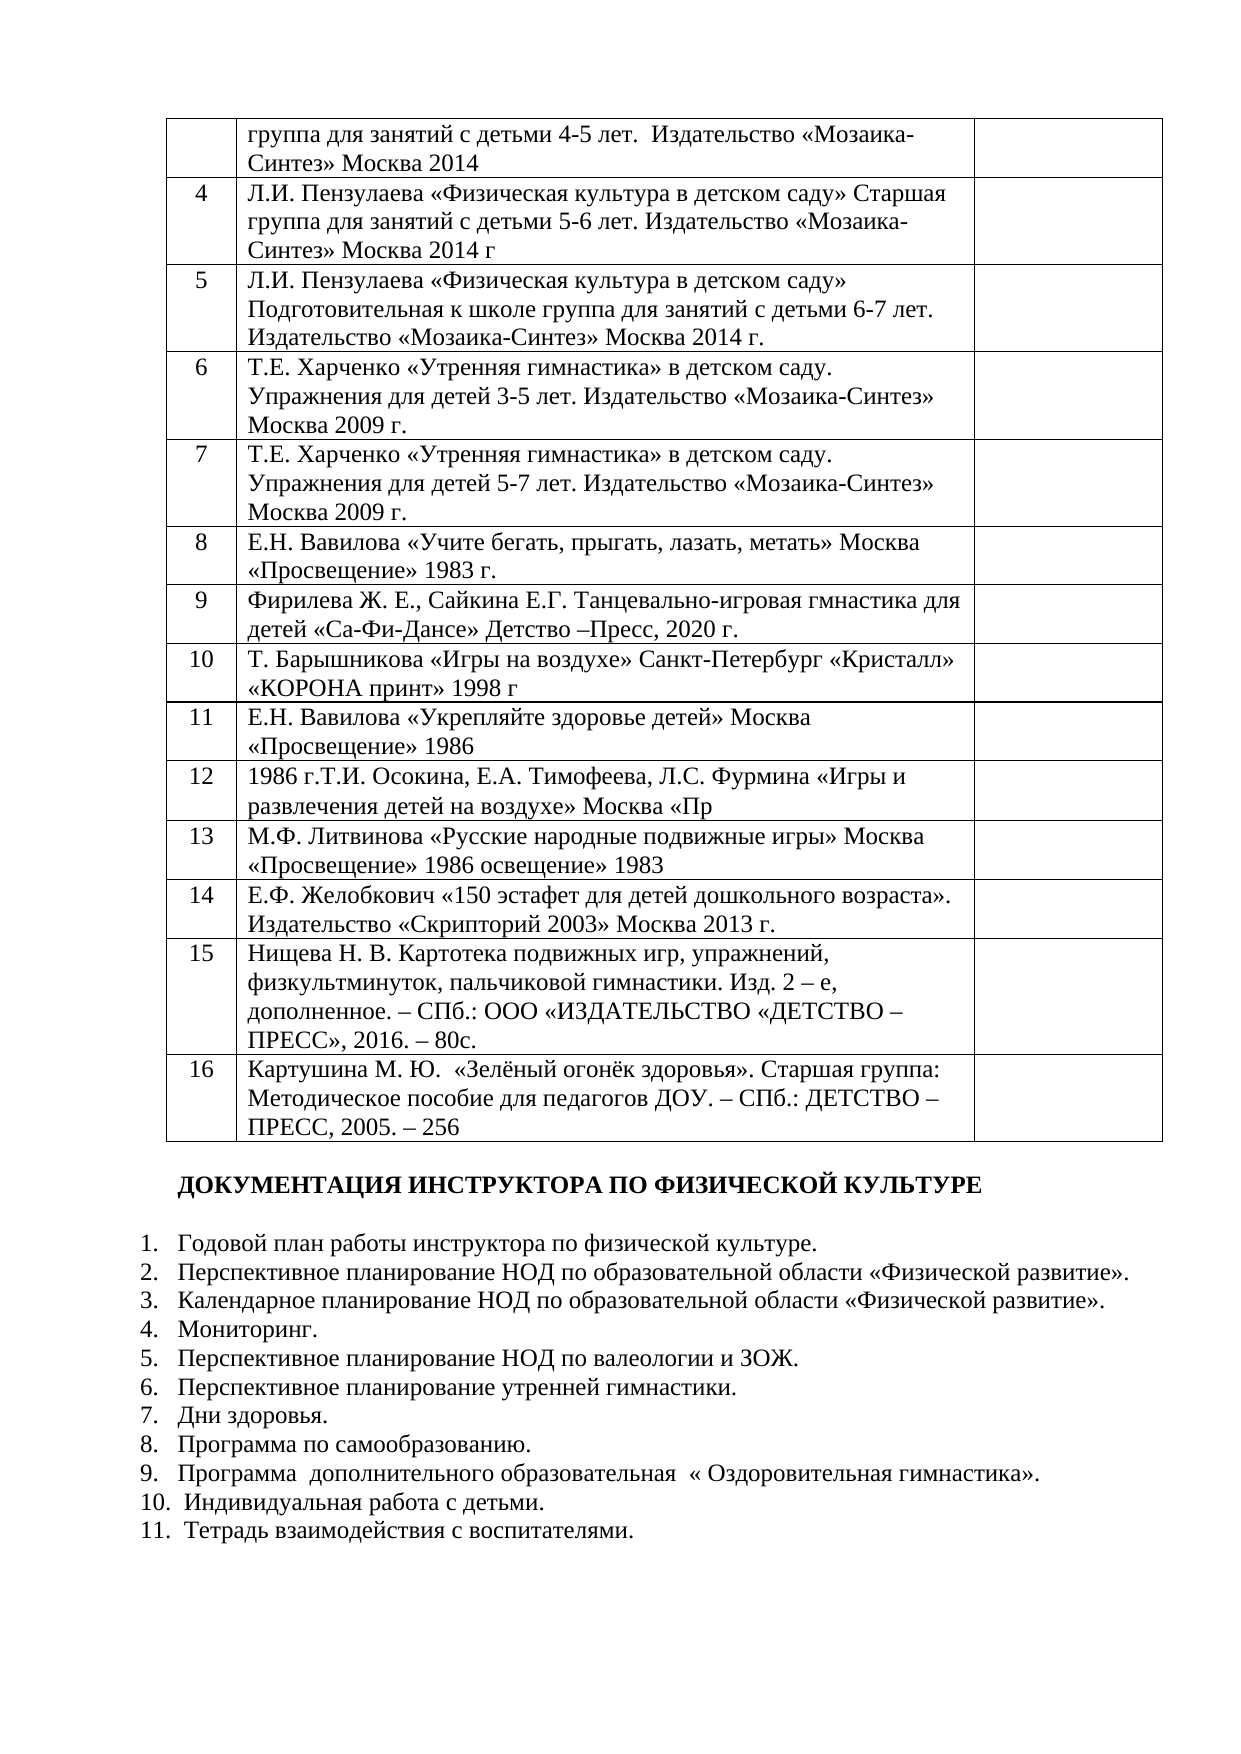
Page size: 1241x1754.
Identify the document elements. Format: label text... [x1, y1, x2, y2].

list Мониторинг. [140, 1314, 1152, 1343]
table_cell [975, 440, 1162, 526]
table_cell 7 [167, 440, 236, 526]
table_cell 10 [167, 644, 236, 701]
table_cell 9 [167, 585, 236, 643]
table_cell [237, 119, 974, 177]
table_cell [975, 352, 1162, 438]
table_cell [975, 265, 1162, 351]
table_cell [975, 761, 1162, 820]
table_cell 12 [167, 761, 236, 820]
table_cell 15 [167, 939, 236, 1053]
list Перспективное планирование НОД по валеологии и ЗОЖ. [140, 1343, 1152, 1372]
table_cell [975, 703, 1162, 760]
table_cell [975, 821, 1162, 879]
table_cell [975, 178, 1162, 264]
table_cell 6 [167, 352, 236, 438]
table_cell [975, 527, 1162, 584]
table_cell Фирилева Ж. Е., Сайкина Е.Г. Танцевально-игровая гмнастика для детей «Са-Фи-Дансе» Детство –Пресс, 2020 г. [237, 585, 974, 643]
list Перспективное планирование НОД по образовательной области «Физической развитие». [140, 1257, 1152, 1286]
table_cell Е.Ф. Желобкович «150 эстафет для детей дошкольного возраста». Издательство «Скрипторий 2003» Москва 2013 г. [237, 880, 974, 937]
table_cell 14 [167, 880, 236, 937]
table_cell [975, 119, 1162, 177]
table_cell 16 [167, 1055, 236, 1141]
table_cell 3 [167, 119, 236, 177]
table_cell Картушина М. Ю. «Зелёный огонёк здоровья». Старшая группа: Методическое пособие для педагогов ДОУ. – СПб.: ДЕТСТВО – ПРЕСС, 2005. – 256 [237, 1055, 974, 1141]
table_cell 1986 г.Т.И. Осокина, Е.А. Тимофеева, Л.С. Фурмина «Игры и развлечения детей на воздухе» Москва «Пр [237, 761, 974, 820]
table_cell Т. Барышникова «Игры на воздухе» Санкт-Петербург «Кристалл» «КОРОНА принт» 1998 г [237, 644, 974, 701]
table_cell Л.И. Пензулаева «Физическая культура в детском саду» Подготовительная к школе группа для занятий с детьми 6-7 лет. Издательство «Мозаика-Синтез» Москва 2014 г. [237, 265, 974, 351]
table_cell М.Ф. Литвинова «Русские народные подвижные игры» Москва «Просвещение» 1986 освещение» 1983 [237, 821, 974, 879]
list Календарное планирование НОД по образовательной области «Физической развитие». [140, 1286, 1152, 1314]
table_cell Т.Е. Харченко «Утренняя гимнастика» в детском саду. Упражнения для детей 3-5 лет. Издательство «Мозаика-Синтез» Москва 2009 г. [237, 352, 974, 438]
table_cell 4 [167, 178, 236, 264]
table_cell Л.И. Пензулаева «Физическая культура в детском саду» Старшая группа для занятий с детьми 5-6 лет. Издательство «Мозаика-Синтез» Москва 2014 г [237, 178, 974, 264]
table_cell Т.Е. Харченко «Утренняя гимнастика» в детском саду. Упражнения для детей 5-7 лет. Издательство «Мозаика-Синтез» Москва 2009 г. [237, 440, 974, 526]
list Годовой план работы инструктора по физической культуре. [140, 1228, 1152, 1257]
table_cell Е.Н. Вавилова «Учите бегать, прыгать, лазать, метать» Москва «Просвещение» 1983 г. [237, 527, 974, 584]
table_cell 8 [167, 527, 236, 584]
table_cell [975, 585, 1162, 643]
text ДОКУМЕНТАЦИЯ ИНСТРУКТОРА ПО ФИЗИЧЕСКОЙ КУЛЬТУРЕ [177, 1171, 1152, 1199]
list Дни здоровья. [140, 1401, 1152, 1429]
list Программа дополнительного образовательная « Оздоровительная гимнастика». [140, 1458, 1152, 1487]
table_cell 5 [167, 265, 236, 351]
table_cell [975, 1055, 1162, 1141]
table_cell 13 [167, 821, 236, 879]
table_cell [975, 939, 1162, 1053]
list Программа по самообразованию. [140, 1429, 1152, 1458]
list Перспективное планирование утренней гимнастики. [140, 1372, 1152, 1401]
table_cell Нищева Н. В. Картотека подвижных игр, упражнений, физкультминуток, пальчиковой гимнастики. Изд. 2 – е, дополненное. – СПб.: ООО «ИЗДАТЕЛЬСТВО «ДЕТСТВО – ПРЕСС», 2016. – 80с. [237, 939, 974, 1053]
table_cell Е.Н. Вавилова «Укрепляйте здоровье детей» Москва «Просвещение» 1986 [237, 703, 974, 760]
list Индивидуальная работа с детьми. [140, 1487, 1152, 1516]
table_cell [975, 880, 1162, 937]
table_cell [975, 644, 1162, 701]
table_cell 11 [167, 703, 236, 760]
list Тетрадь взаимодействия с воспитателями. [140, 1516, 1152, 1544]
